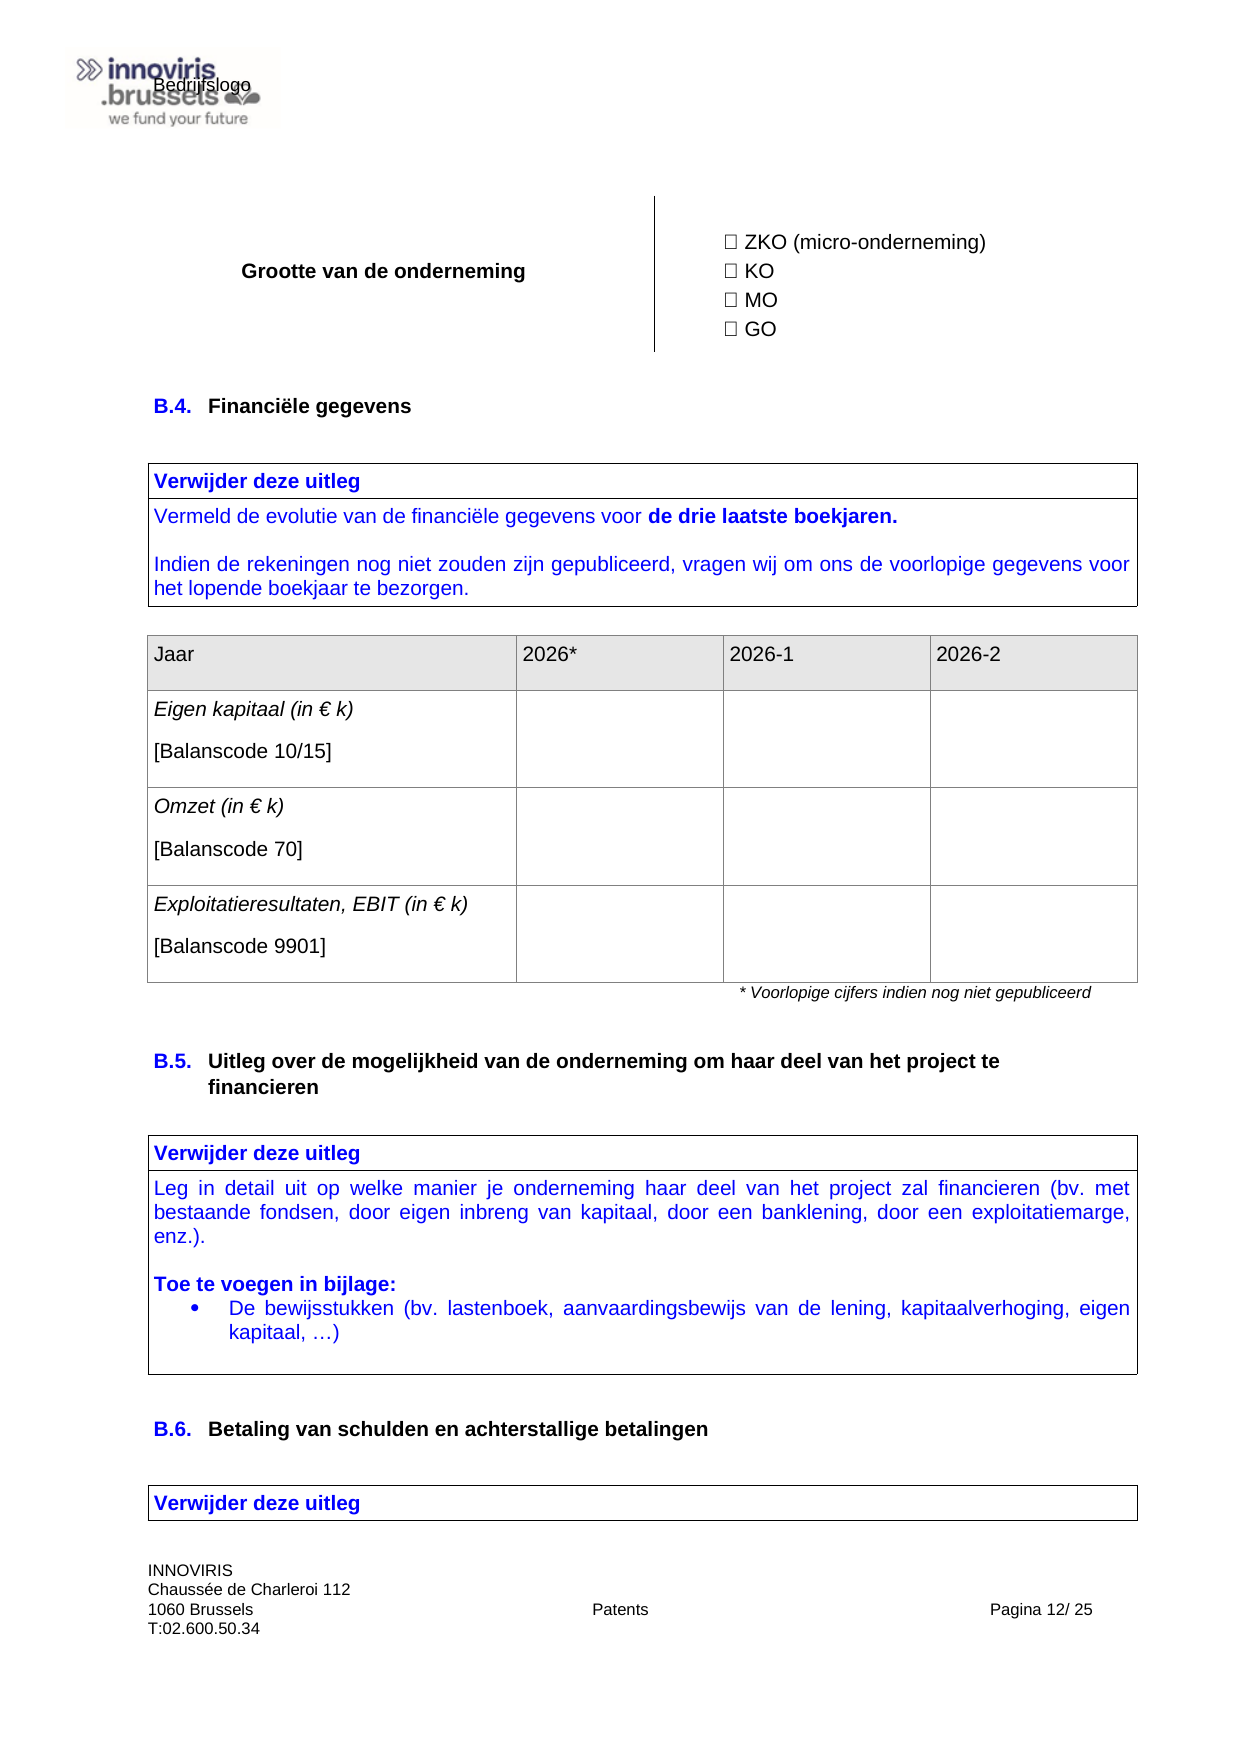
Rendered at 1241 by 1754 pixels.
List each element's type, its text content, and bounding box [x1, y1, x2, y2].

table_cell [724, 886, 930, 982]
table_header Jaar [148, 636, 516, 690]
table_cell Leg in detail uit op welke manier je onderneming haar deel van het project zal financieren (bv. met bestaande fondsen, door eigen inbreng van kapitaal, door een banklening, door een exploitatiemarge, enz.). Toe te voegen in bijlage: De bewijsstukken (bv. lastenboek, aanvaardingsbewijs van de lening, kapitaalverhoging, eigen kapitaal, …) [149, 1171, 1137, 1374]
table_header Verwijder deze uitleg [149, 1486, 1137, 1520]
table_cell [931, 788, 1137, 885]
table_cell Eigen kapitaal (in € k) [Balanscode 10/15] [148, 691, 516, 787]
table_cell [517, 886, 723, 982]
table_header Verwijder deze uitleg [149, 464, 1137, 498]
table_header 2019 [931, 636, 1137, 690]
table_cell [517, 788, 723, 885]
table_header 2022* [517, 636, 723, 690]
subtitle Uitleg over de mogelijkheid van de onderneming om haar deel van het project te financieren [148, 1049, 1092, 1132]
table_cell [931, 691, 1137, 787]
text * Voorlopige cijfers indien nog niet gepubliceerd [738, 983, 1092, 1002]
subtitle Betaling van schulden en achterstallige betalingen [148, 1416, 1092, 1440]
table_cell Vermeld de evolutie van de financiële gegevens voor de drie laatste boekjaren. Indien de rekeningen nog niet zouden zijn gepubliceerd, vragen wij om ons de voorlopige gegevens voor het lopende boekjaar te bezorgen. [149, 499, 1137, 606]
subtitle Financiële gegevens [148, 394, 1092, 418]
table_cell [724, 691, 930, 787]
table_header Grootte van de onderneming [219, 196, 654, 352]
table_header 2020 [724, 636, 930, 690]
table_cell [517, 691, 723, 787]
table_header Verwijder deze uitleg [149, 1136, 1137, 1170]
table_header  ZKO (micro-onderneming)  KO  MO  GO [655, 196, 1137, 352]
table_cell [724, 788, 930, 885]
table_cell [931, 886, 1137, 982]
table_cell Exploitatieresultaten, EBIT (in € k) [Balanscode 9901] [148, 886, 516, 982]
picture [65, 47, 282, 147]
table_cell Omzet (in € k) [Balanscode 70] [148, 788, 516, 885]
